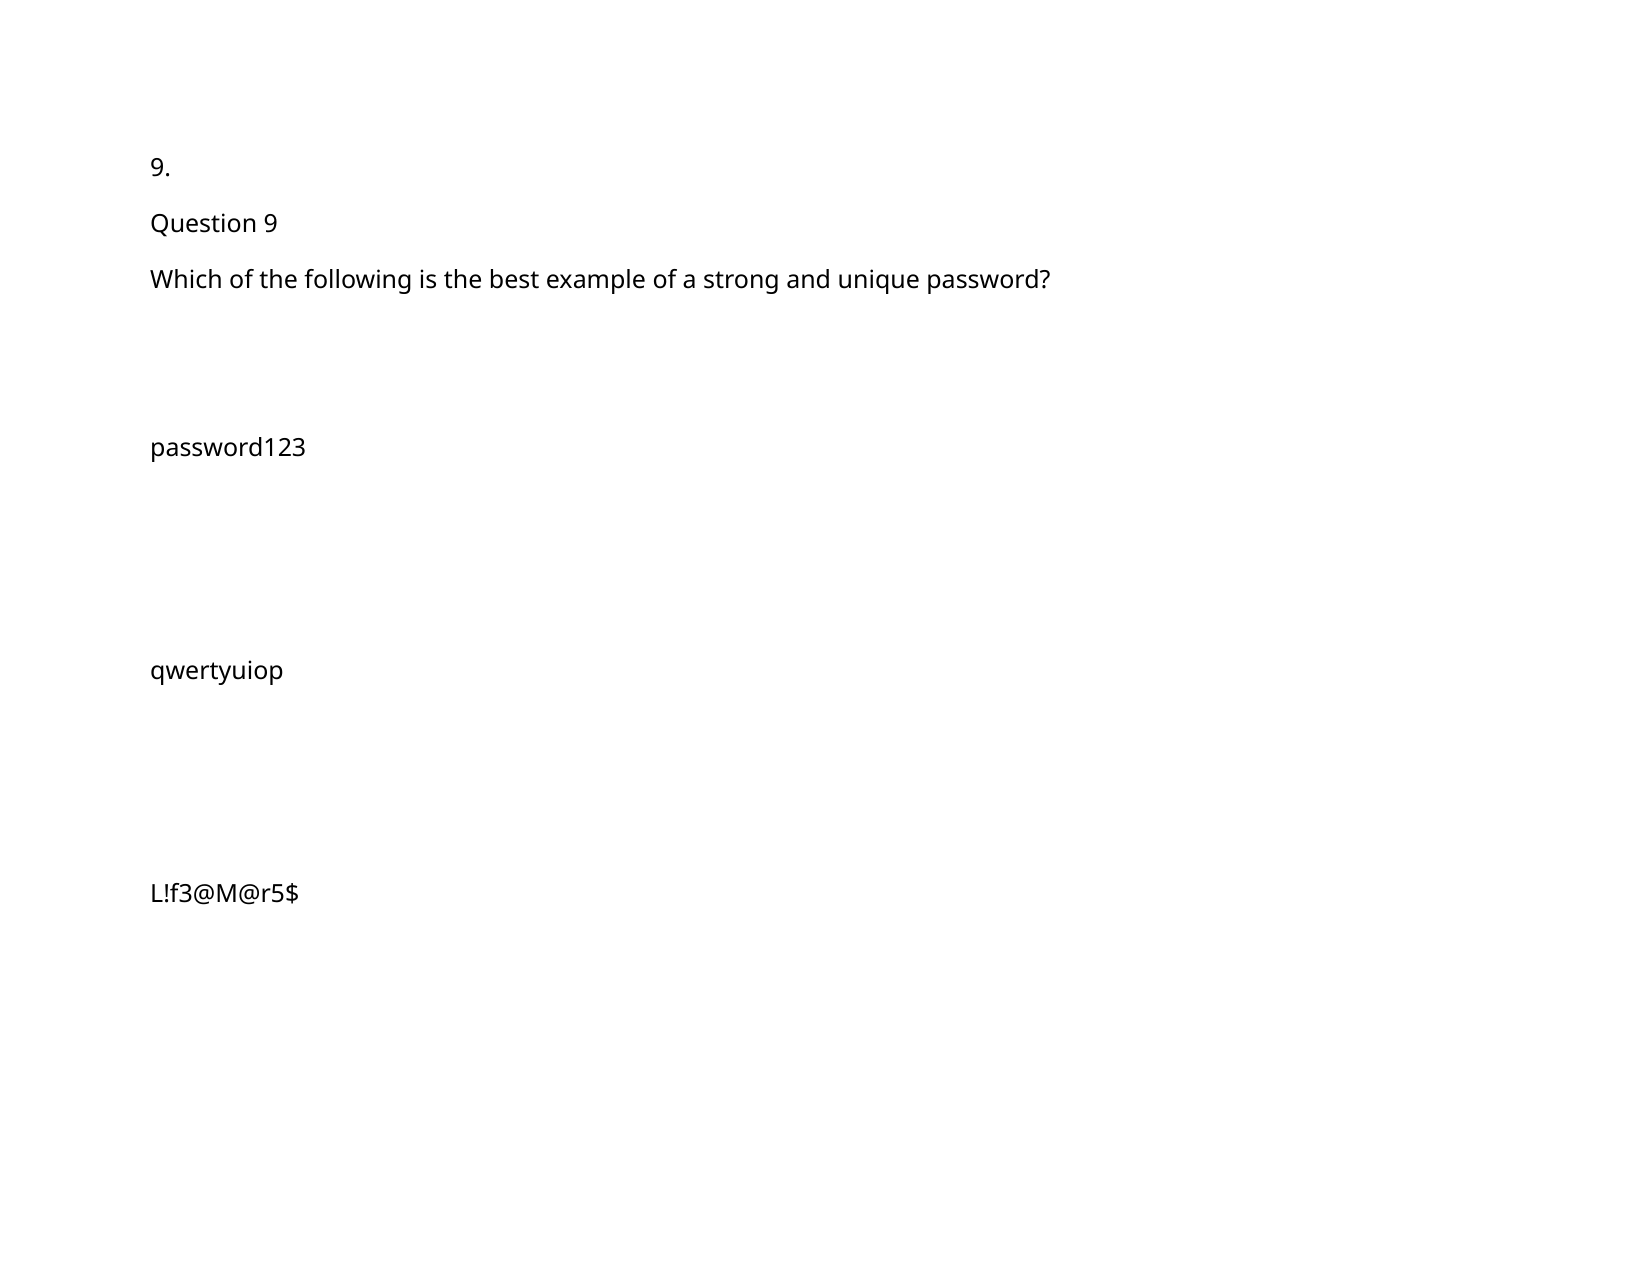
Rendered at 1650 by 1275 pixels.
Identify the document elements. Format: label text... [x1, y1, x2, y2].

text L!f3@M@r5$ [150, 876, 1500, 910]
text Which of the following is the best example of a strong and unique password? [150, 262, 1500, 296]
text Question 9 [150, 206, 1500, 240]
text password123 [150, 429, 1500, 463]
text 9. [150, 150, 1500, 184]
text qwertyuiop [150, 652, 1500, 687]
